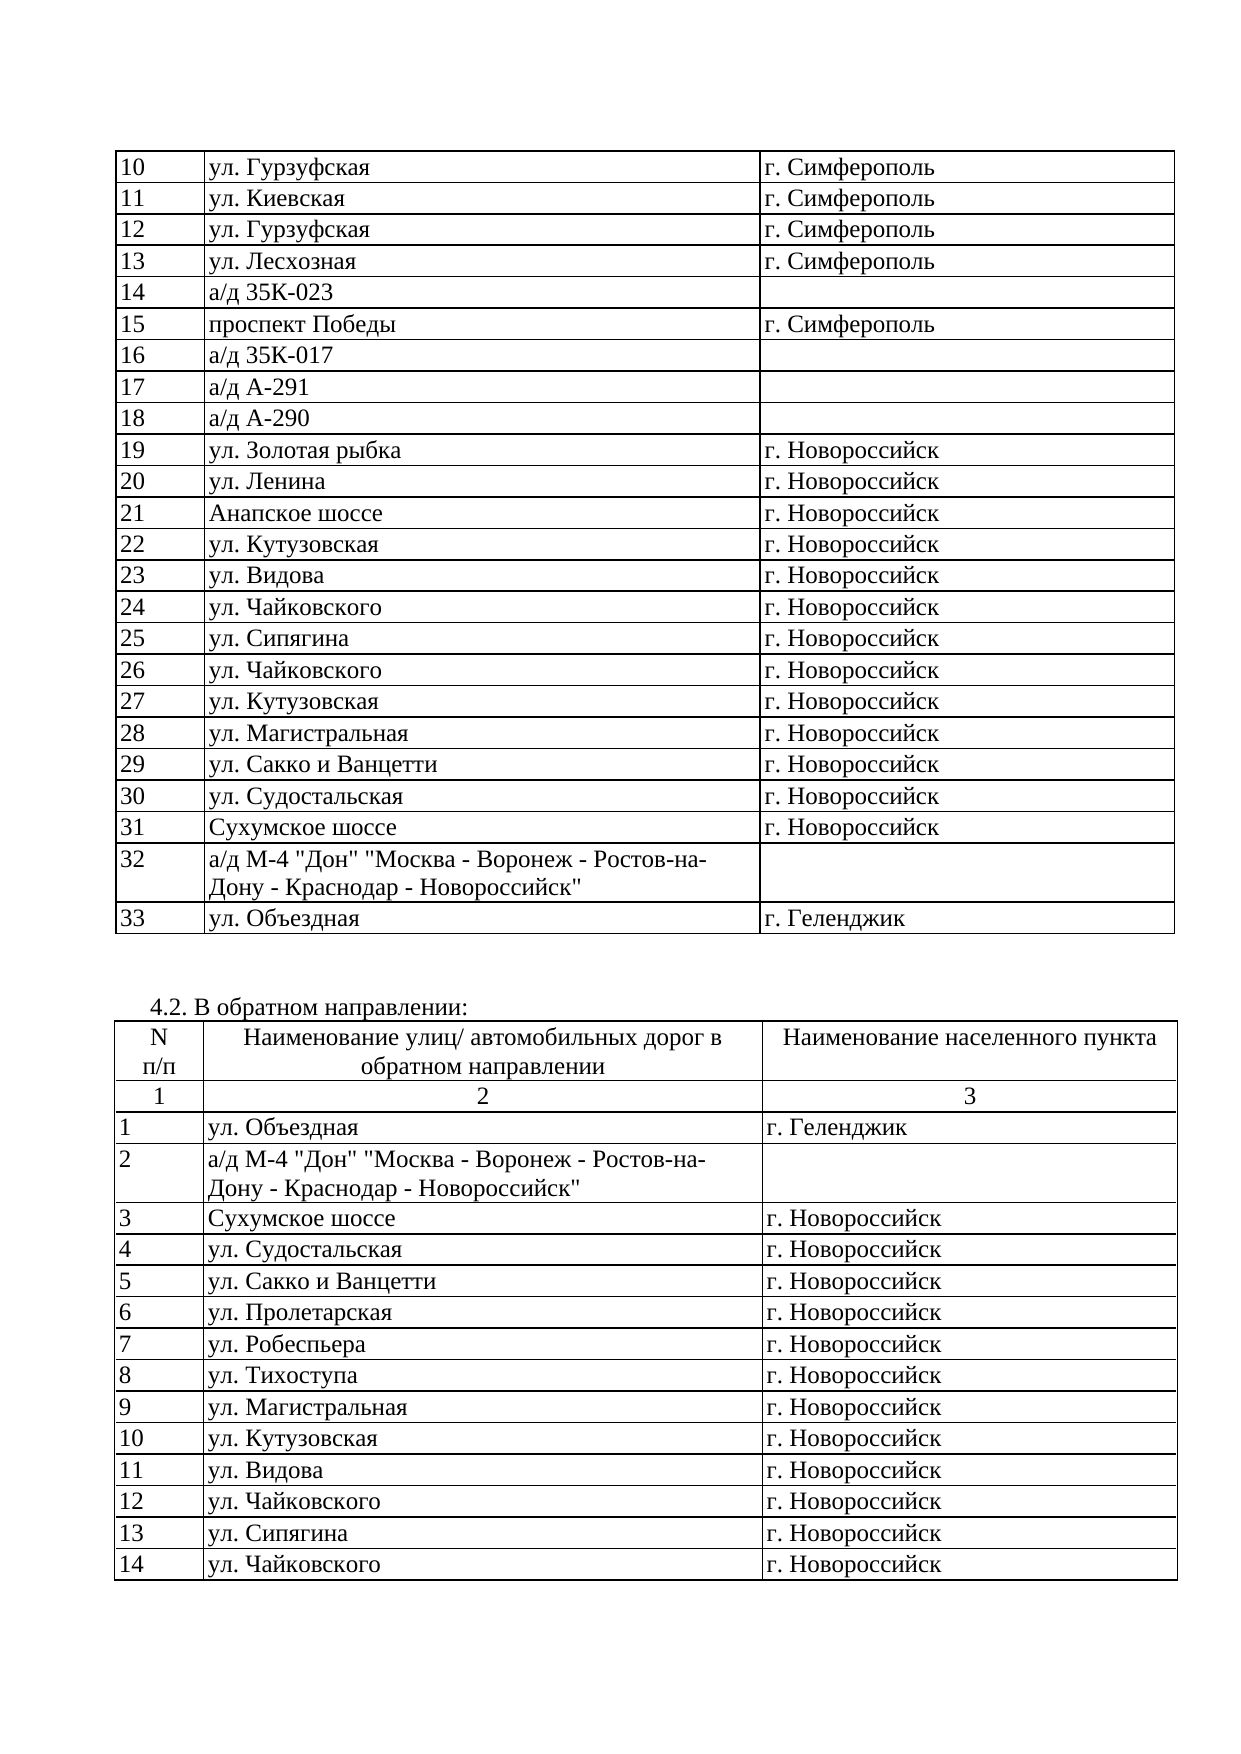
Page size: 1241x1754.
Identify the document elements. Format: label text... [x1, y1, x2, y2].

table_cell ул. Видова [204, 1455, 762, 1484]
table_cell 26 [117, 655, 204, 685]
table_cell ул. Чайковского [204, 1486, 762, 1516]
table_cell 16 [117, 340, 204, 370]
table_cell 3 [763, 1080, 1177, 1111]
table_cell Анапское шоссе [205, 498, 759, 527]
table_cell г. Новороссийск [761, 812, 1174, 842]
table_cell Сухумское шоссе [205, 812, 759, 842]
table_cell г. Новороссийск [761, 718, 1174, 748]
table_cell г. Новороссийск [763, 1264, 1177, 1296]
table_cell 3 [115, 1203, 203, 1233]
table_cell ул. Пролетарская [204, 1297, 762, 1327]
table_cell 8 [115, 1360, 203, 1390]
table_cell ул. Сипягина [205, 623, 759, 653]
table_cell 10 [117, 152, 204, 181]
table_cell 33 [117, 903, 204, 933]
table_cell 4 [115, 1234, 203, 1264]
table_cell Сухумское шоссе [204, 1203, 762, 1233]
table_cell ул. Чайковского [204, 1549, 762, 1579]
table_cell 2 [204, 1081, 762, 1111]
table_cell 13 [115, 1517, 203, 1547]
table_cell ул. Лесхозная [205, 246, 759, 276]
table_cell 18 [117, 403, 204, 433]
table_cell г. Новороссийск [763, 1548, 1177, 1579]
table_cell г. Симферополь [761, 215, 1174, 244]
table_cell ул. Видова [205, 561, 759, 590]
table_cell ул. Чайковского [205, 592, 759, 622]
table_cell 30 [117, 781, 204, 811]
table_cell [761, 340, 1174, 370]
table_cell г. Новороссийск [761, 498, 1174, 527]
table_cell 9 [115, 1391, 203, 1422]
table_cell г. Симферополь [761, 246, 1174, 276]
table_cell г. Симферополь [761, 183, 1174, 213]
table_cell г. Новороссийск [761, 655, 1174, 685]
table_cell 2 [115, 1144, 203, 1201]
table_header Наименование населенного пункта [763, 1022, 1177, 1079]
table_cell ул. Гурзуфская [205, 152, 759, 181]
table_cell проспект Победы [205, 309, 759, 339]
table_cell г. Геленджик [763, 1111, 1177, 1142]
table_cell ул. Магистральная [204, 1392, 762, 1422]
table_cell а/д А-291 [205, 372, 759, 402]
table_cell г. Симферополь [761, 309, 1174, 339]
table_cell г. Новороссийск [763, 1296, 1177, 1327]
table_cell [761, 277, 1174, 307]
table_cell ул. Объездная [204, 1113, 762, 1142]
table_cell г. Новороссийск [763, 1453, 1177, 1484]
table_cell 19 [117, 435, 204, 464]
text 4.2. В обратном направлении: [150, 992, 1090, 1020]
table_cell 31 [117, 812, 204, 842]
table_cell 23 [117, 561, 204, 590]
table_cell ул. Сакко и Ванцетти [205, 749, 759, 779]
table_cell 13 [117, 246, 204, 276]
table_cell ул. Магистральная [205, 718, 759, 748]
table_cell г. Новороссийск [763, 1233, 1177, 1264]
table_cell г. Новороссийск [763, 1516, 1177, 1547]
table_cell г. Новороссийск [761, 686, 1174, 716]
table_cell ул. Сипягина [204, 1518, 762, 1547]
table_cell ул. Кутузовская [205, 529, 759, 559]
table_cell ул. Чайковского [205, 655, 759, 685]
table_cell 17 [117, 372, 204, 402]
table_cell ул. Объездная [205, 903, 759, 933]
table_cell 15 [117, 309, 204, 339]
table_cell 24 [117, 592, 204, 622]
table_cell г. Новороссийск [761, 623, 1174, 653]
table_cell [761, 403, 1174, 433]
table_cell 10 [115, 1423, 203, 1453]
table_cell г. Новороссийск [763, 1327, 1177, 1359]
table_cell г. Новороссийск [763, 1390, 1177, 1422]
table_cell [761, 372, 1174, 402]
table_cell г. Новороссийск [761, 466, 1174, 496]
table_cell 21 [117, 498, 204, 527]
table_cell 1 [115, 1112, 203, 1142]
table_cell 20 [117, 466, 204, 496]
table_cell [761, 844, 1174, 901]
table_cell 27 [117, 686, 204, 716]
table_cell 14 [115, 1549, 203, 1579]
table_cell г. Новороссийск [761, 749, 1174, 779]
table_cell ул. Сакко и Ванцетти [204, 1266, 762, 1296]
table_cell 6 [115, 1297, 203, 1327]
table_cell 11 [117, 183, 204, 213]
table_cell г. Новороссийск [763, 1422, 1177, 1453]
table_cell а/д М-4 "Дон" "Москва - Воронеж - Ростов-на-Дону - Краснодар - Новороссийск" [204, 1144, 762, 1201]
table_header N п/п [115, 1022, 203, 1079]
table_cell а/д 35К-017 [205, 340, 759, 370]
table_cell ул. Тихоступа [204, 1360, 762, 1390]
table_cell а/д 35К-023 [205, 277, 759, 307]
table_header Наименование улиц/ автомобильных дорог в обратном направлении [204, 1022, 762, 1079]
table_cell 12 [115, 1486, 203, 1516]
table_cell ул. Гурзуфская [205, 215, 759, 244]
table_cell 25 [117, 623, 204, 653]
table_cell г. Новороссийск [761, 435, 1174, 464]
table_cell г. Геленджик [761, 903, 1174, 933]
table_cell ул. Ленина [205, 466, 759, 496]
table_cell г. Новороссийск [763, 1359, 1177, 1390]
table_cell г. Новороссийск [763, 1201, 1177, 1233]
table_cell 7 [115, 1328, 203, 1359]
table_cell ул. Робеспьера [204, 1329, 762, 1359]
table_cell ул. Киевская [205, 183, 759, 213]
table_cell 11 [115, 1454, 203, 1484]
table_cell 32 [117, 844, 204, 901]
table_cell ул. Кутузовская [204, 1423, 762, 1453]
table_cell а/д М-4 "Дон" "Москва - Воронеж - Ростов-на-Дону - Краснодар - Новороссийск" [205, 844, 759, 901]
table_cell 28 [117, 718, 204, 748]
table_cell ул. Судостальская [205, 781, 759, 811]
table_cell 14 [117, 277, 204, 307]
table_cell ул. Золотая рыбка [205, 435, 759, 464]
table_cell а/д А-290 [205, 403, 759, 433]
table_cell 22 [117, 529, 204, 559]
table_cell 12 [117, 215, 204, 244]
table_cell г. Симферополь [761, 152, 1174, 181]
table_cell ул. Судостальская [204, 1235, 762, 1264]
table_cell г. Новороссийск [761, 561, 1174, 590]
table_cell г. Новороссийск [761, 781, 1174, 811]
table_cell 1 [115, 1081, 203, 1111]
table_cell г. Новороссийск [761, 529, 1174, 559]
table_cell г. Новороссийск [761, 592, 1174, 622]
table_cell [763, 1143, 1177, 1201]
table_cell г. Новороссийск [763, 1485, 1177, 1516]
table_cell ул. Кутузовская [205, 686, 759, 716]
table_cell 29 [117, 749, 204, 779]
table_cell 5 [115, 1265, 203, 1296]
